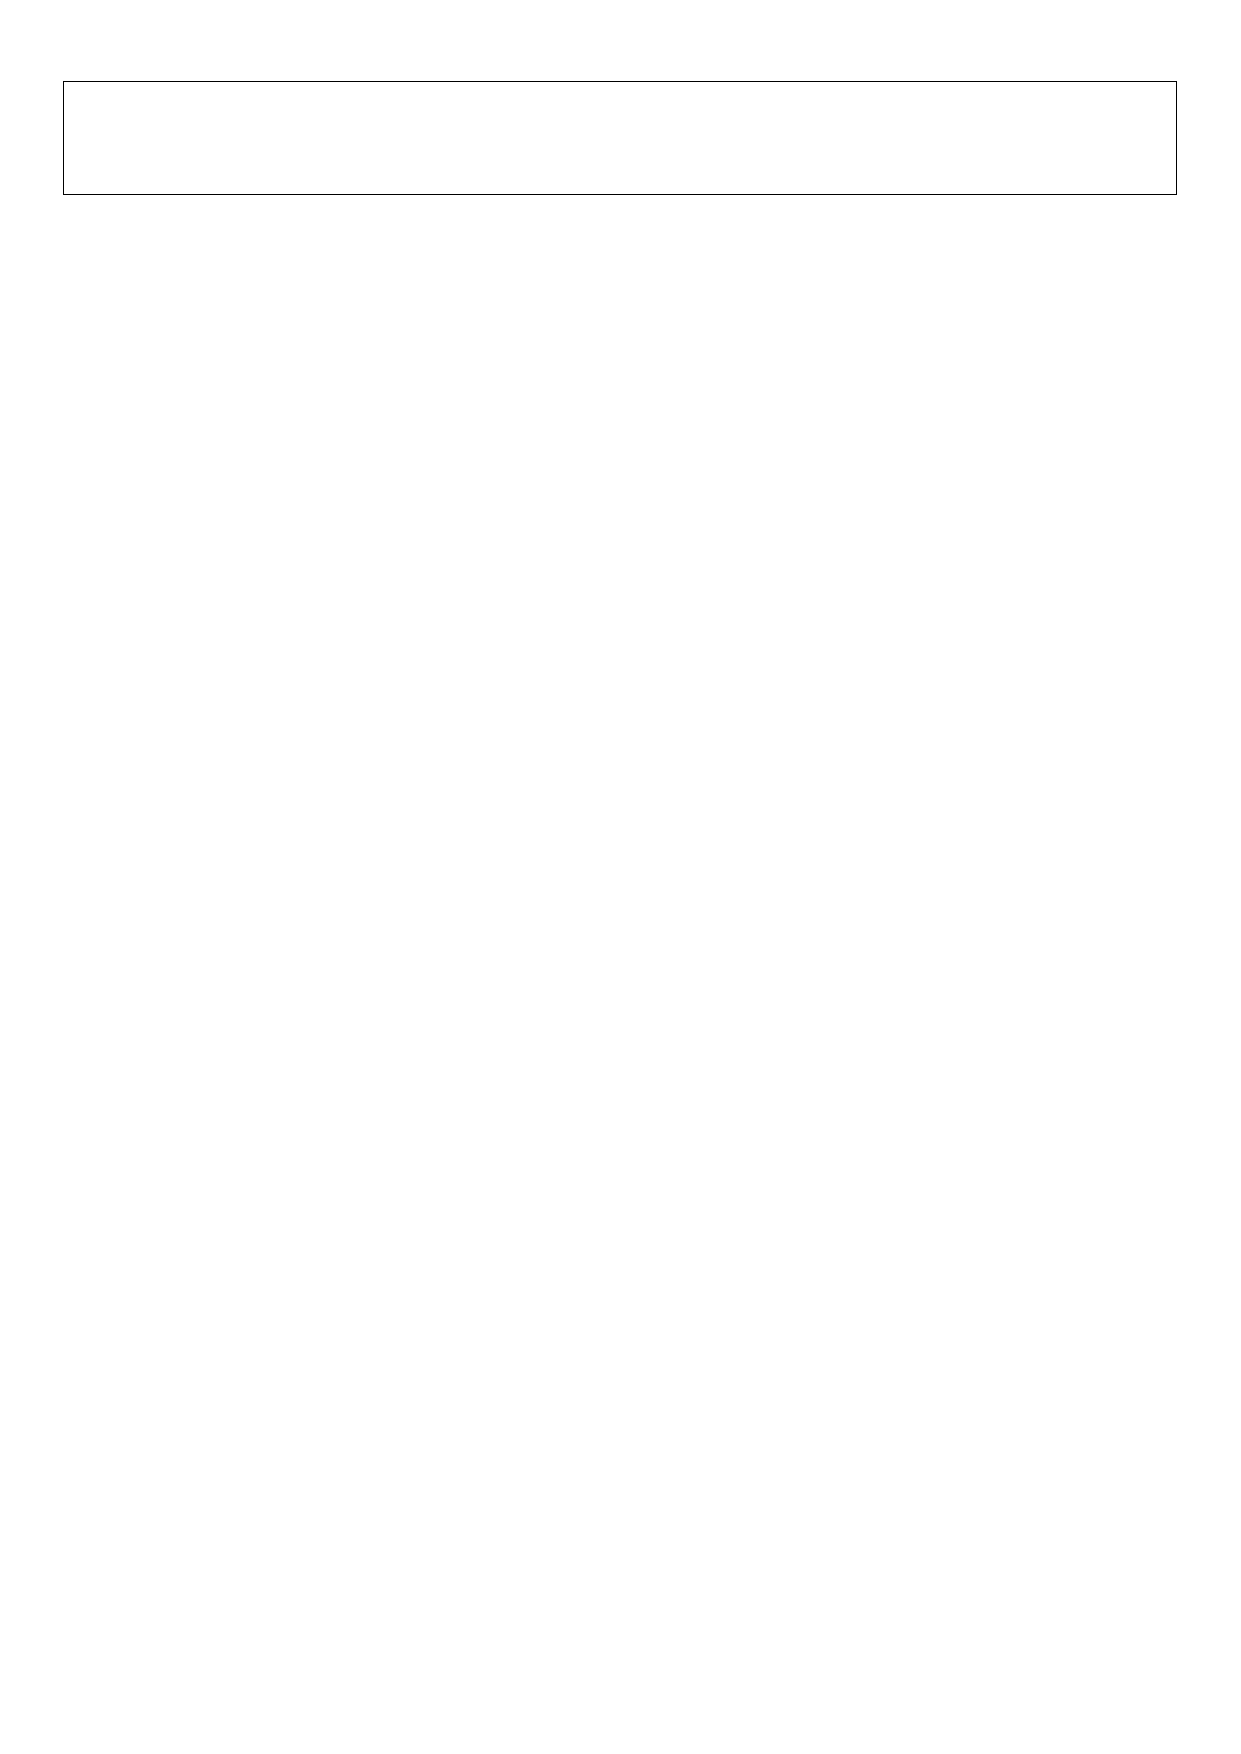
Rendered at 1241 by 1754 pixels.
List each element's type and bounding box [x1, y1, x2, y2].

table_cell [64, 82, 1176, 193]
